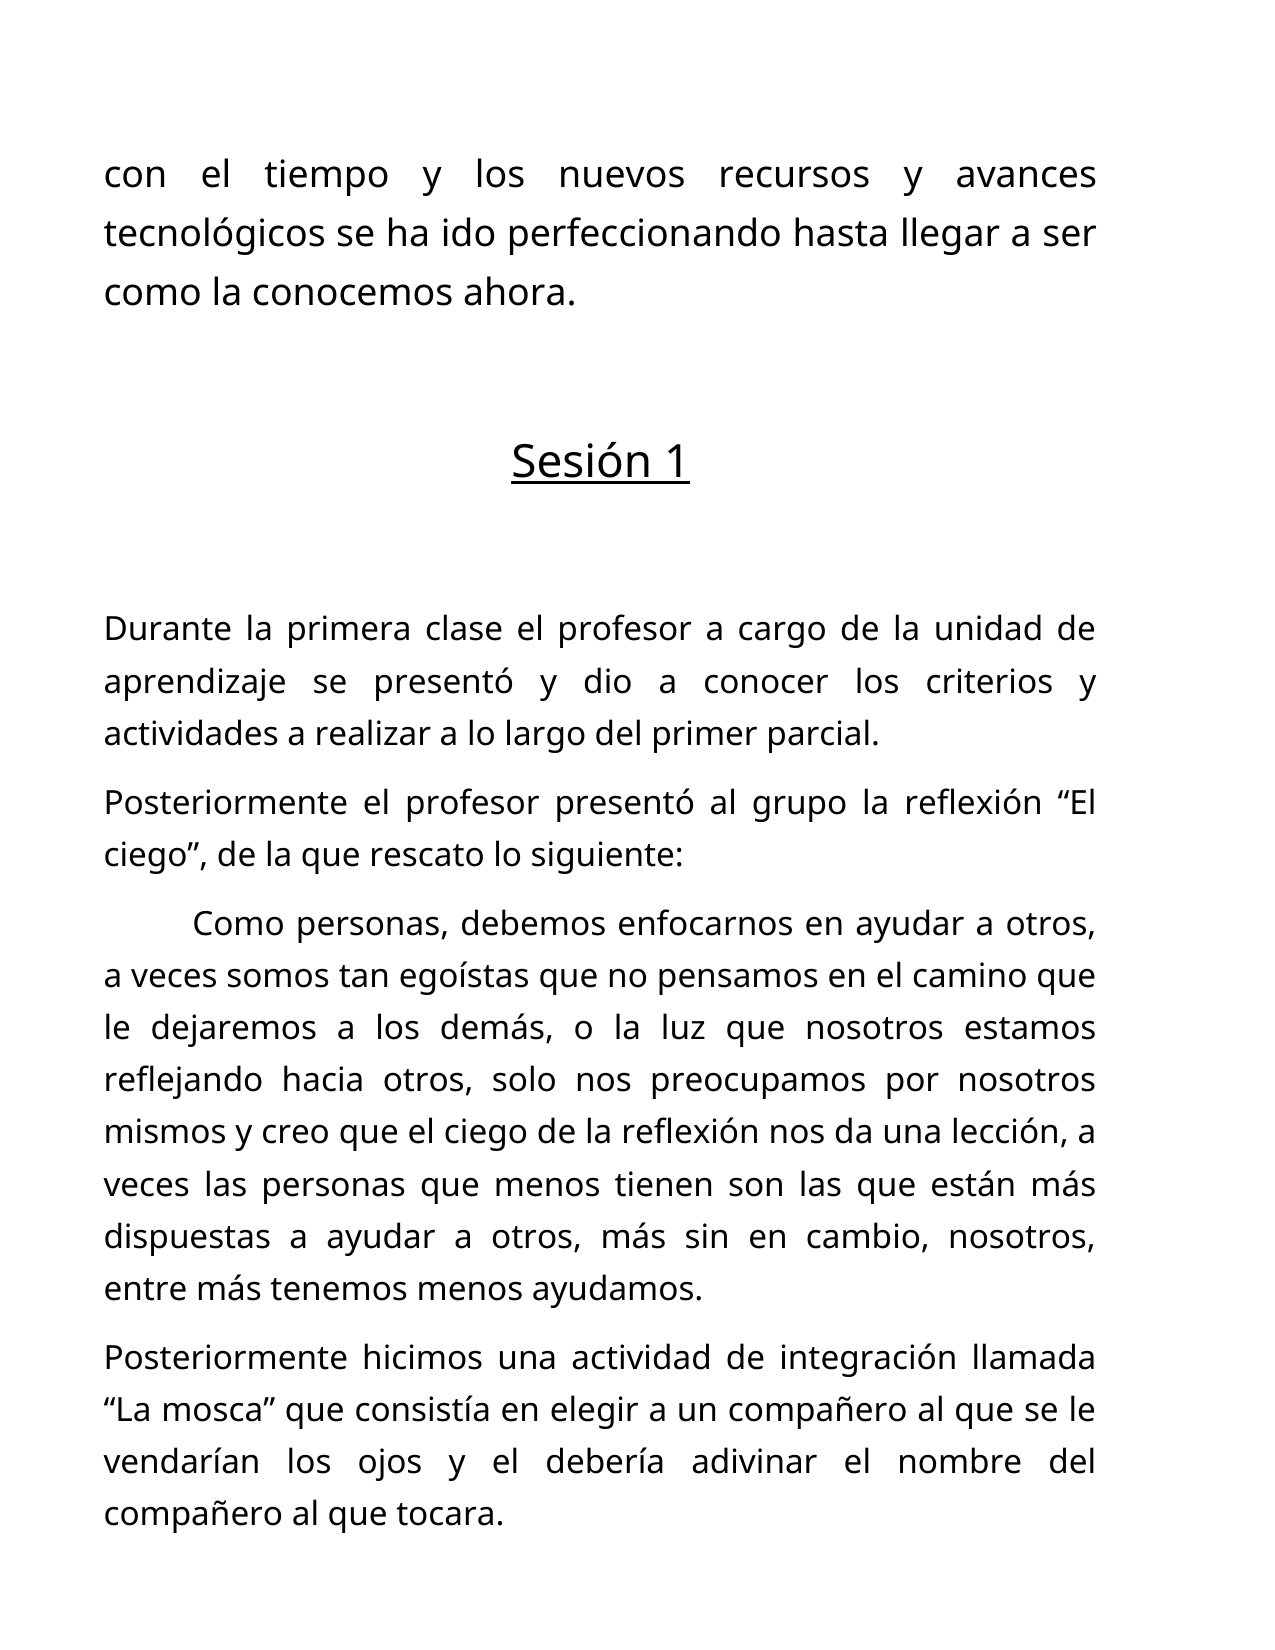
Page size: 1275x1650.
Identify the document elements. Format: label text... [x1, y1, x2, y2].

text Sesión 1 [103, 428, 1098, 491]
text Como personas, debemos enfocarnos en ayudar a otros, a veces somos tan egoístas que no pensamos en el camino que le dejaremos a los demás, o la luz que nosotros estamos reflejando hacia otros, solo nos preocupamos por nosotros mismos y creo que el ciego de la reflexión nos da una lección, a veces las personas que menos tienen son las que están más dispuestas a ayudar a otros, más sin en cambio, nosotros, entre más tenemos menos ayudamos. [103, 899, 1098, 1310]
text Posteriormente el profesor presentó al grupo la reflexión “El ciego”, de la que rescato lo siguiente: [103, 778, 1098, 876]
text Durante la primera clase el profesor a cargo de la unidad de aprendizaje se presentó y dio a conocer los criterios y actividades a realizar a lo largo del primer parcial. [103, 605, 1098, 755]
text Posteriormente hicimos una actividad de integración llamada “La mosca” que consistía en elegir a un compañero al que se le vendarían los ojos y el debería adivinar el nombre del compañero al que tocara. [103, 1334, 1098, 1536]
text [103, 148, 1098, 316]
